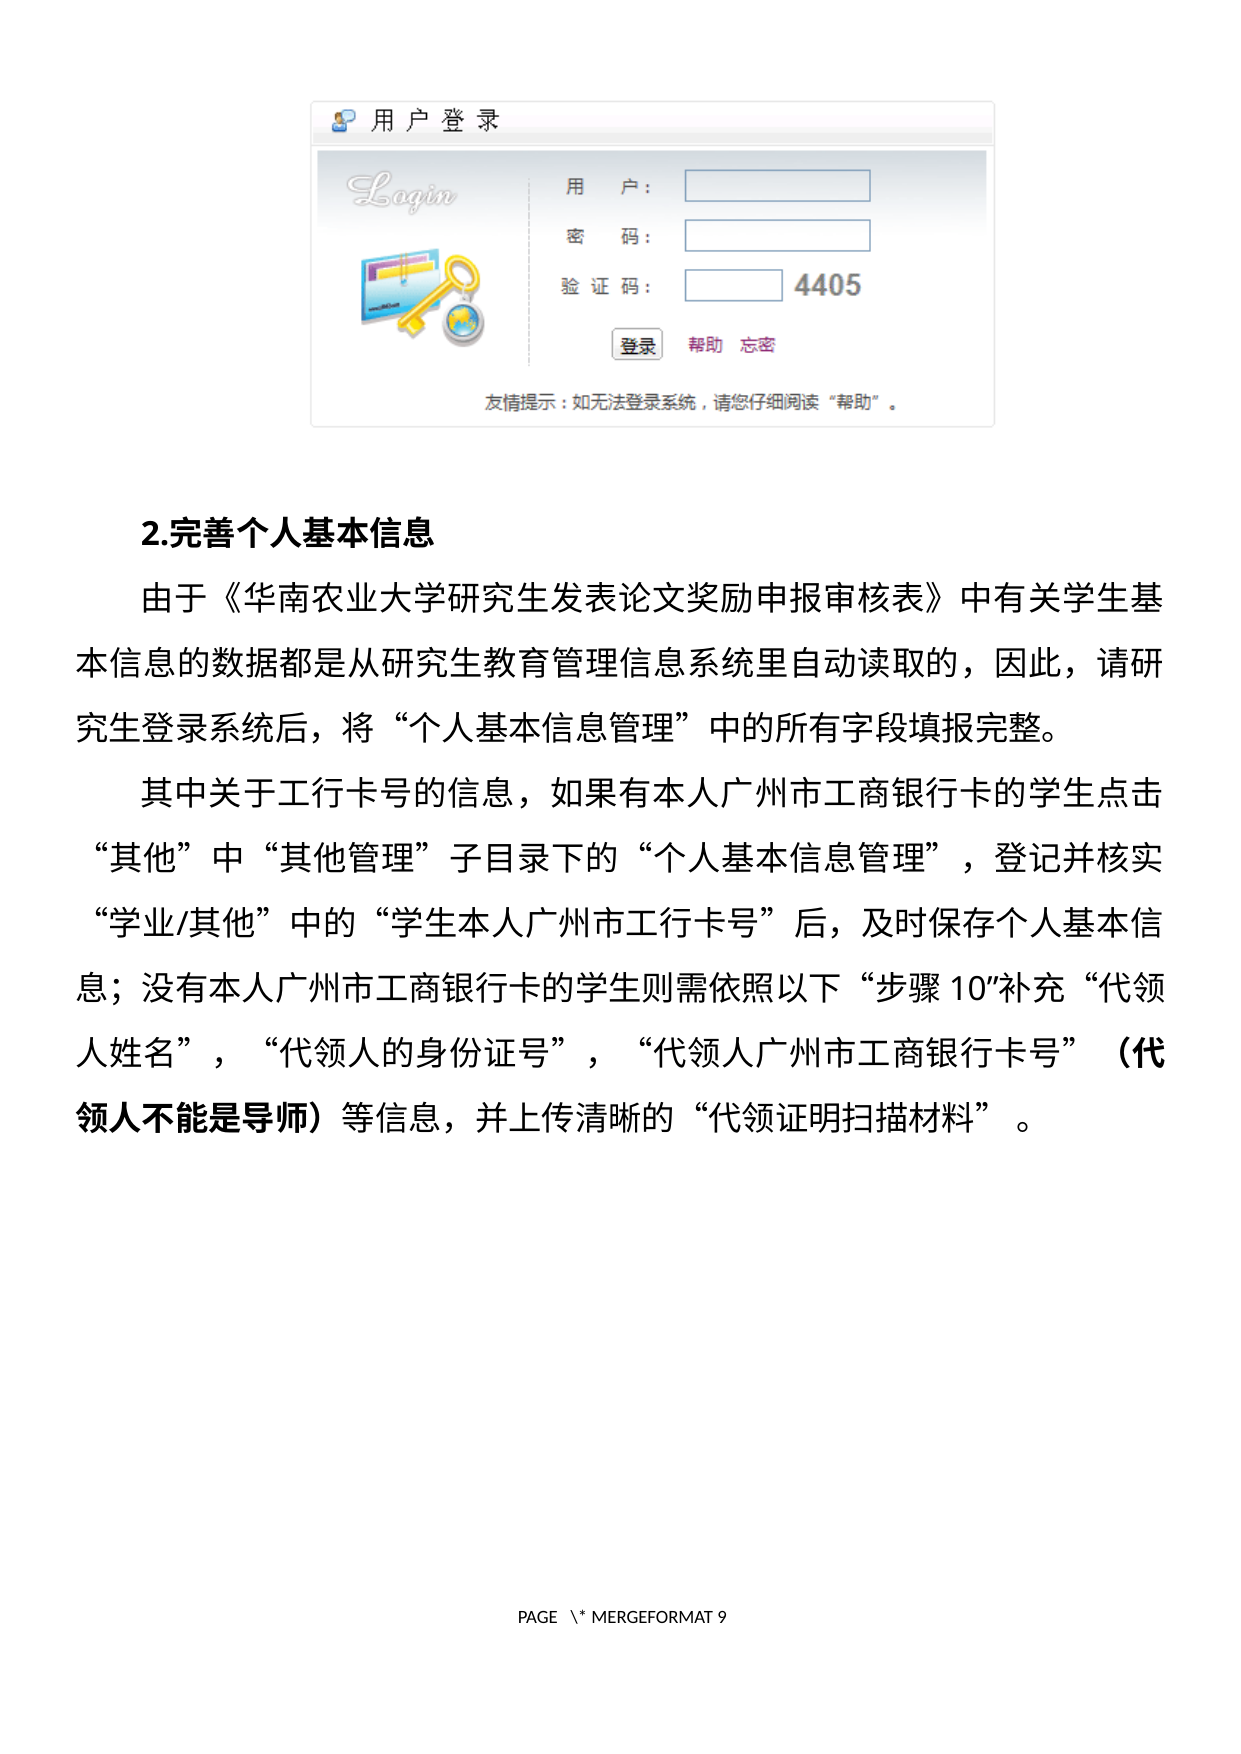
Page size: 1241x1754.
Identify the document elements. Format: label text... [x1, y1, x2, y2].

picture [265, 76, 1050, 460]
text 2.完善个人基本信息 [75, 499, 1165, 564]
text 其中关于工行卡号的信息，如果有本人广州市工商银行卡的学生点击“其他”中“其他管理”子目录下的“个人基本信息管理”，登记并核实“学业/其他”中的“学生本人广州市工行卡号”后，及时保存个人基本信息；没有本人广州市工商银行卡的学生则需依照以下“步骤10”补充“代领人姓名”，“代领人的身份证号”，“代领人广州市工商银行卡号”（代领人不能是导师）等信息，并上传清晰的“代领证明扫描材料” 。 [75, 759, 1165, 1149]
text 由于《华南农业大学研究生发表论文奖励申报审核表》中有关学生基本信息的数据都是从研究生教育管理信息系统里自动读取的，因此，请研究生登录系统后，将“个人基本信息管理”中的所有字段填报完整。 [75, 564, 1165, 759]
